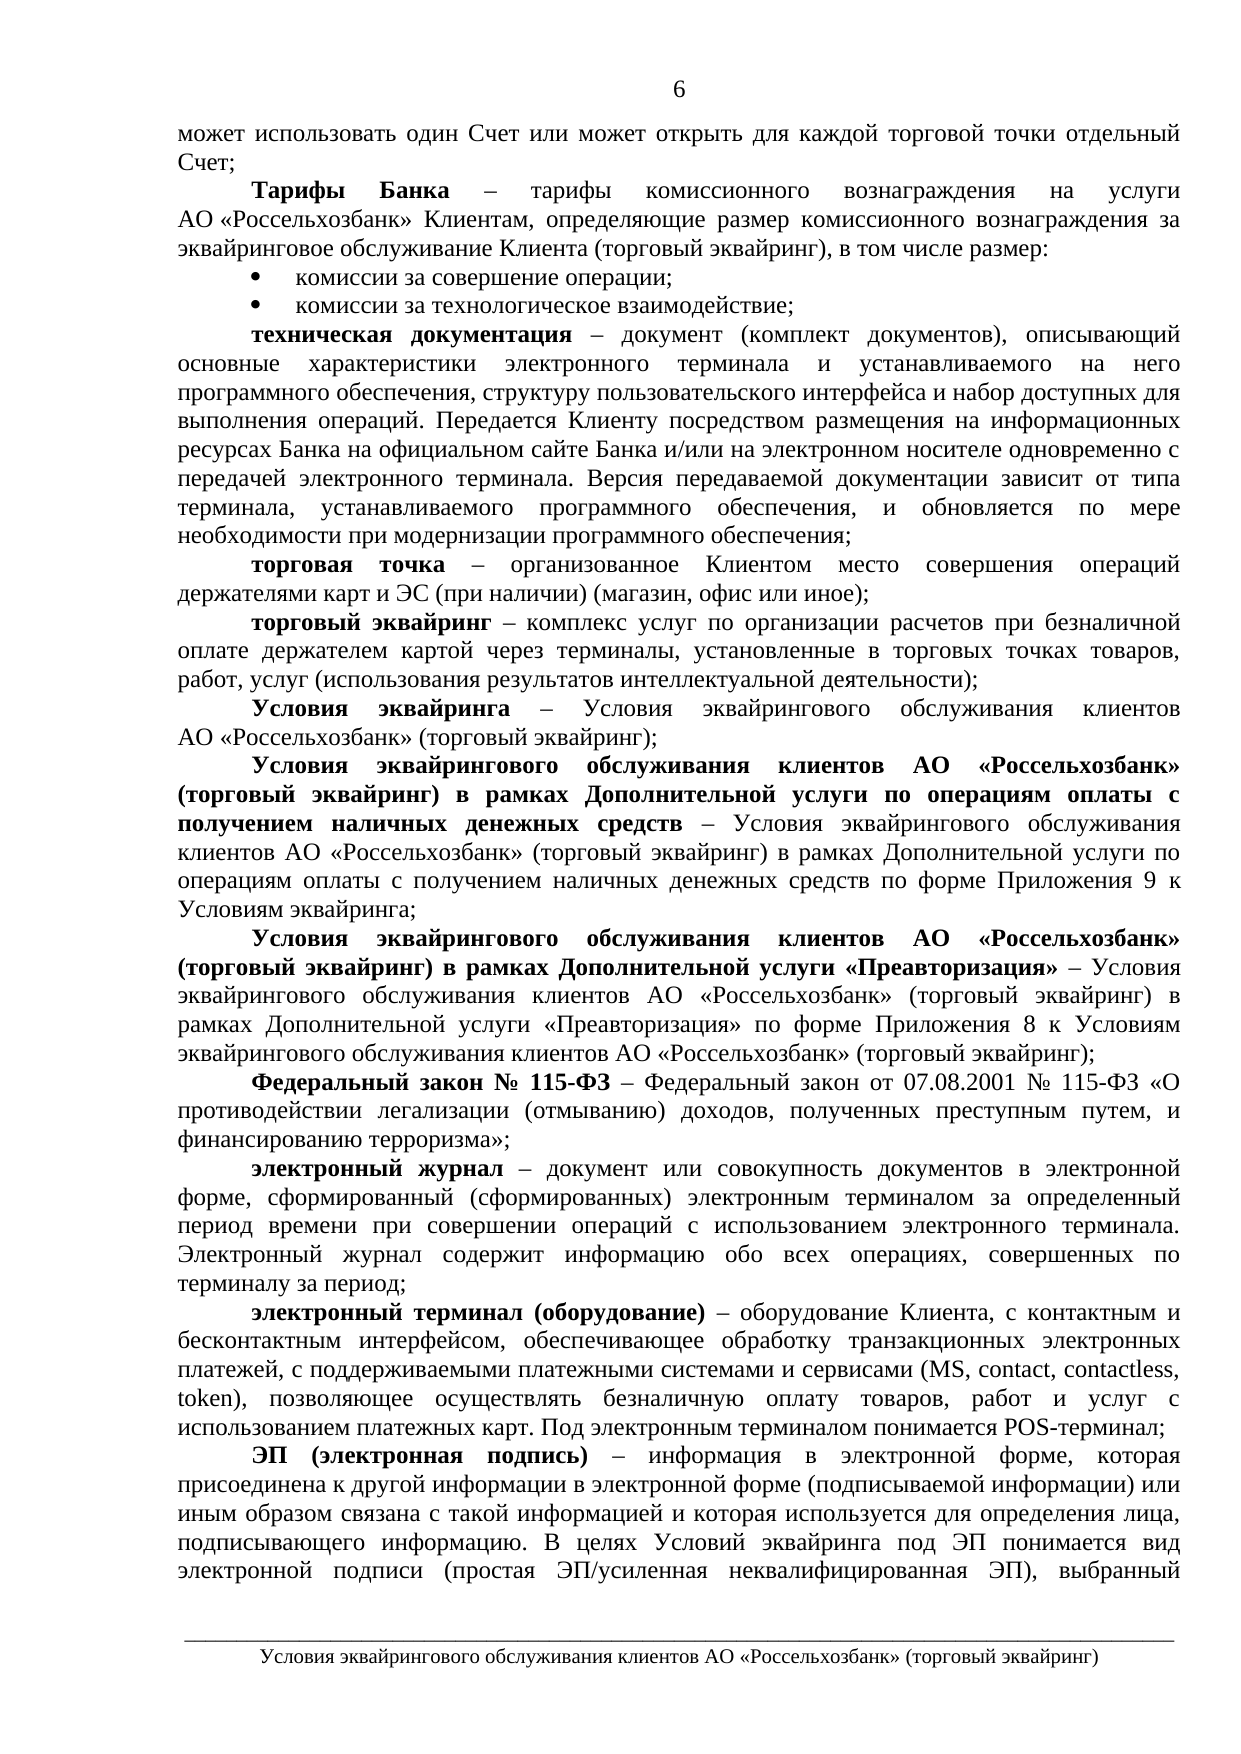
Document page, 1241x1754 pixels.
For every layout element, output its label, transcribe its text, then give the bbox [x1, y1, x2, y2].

list комиссии за технологическое взаимодействие; [177, 291, 1181, 319]
text Условия эквайринга – Условия эквайрингового обслуживания клиентов АО «Россельхозбанк» (торговый эквайринг); [177, 693, 1181, 751]
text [177, 118, 1181, 176]
text торговая точка – организованное Клиентом место совершения операций держателями карт и ЭС (при наличии) (магазин, офис или иное); [177, 549, 1181, 607]
text Тарифы Банка – тарифы комиссионного вознаграждения на услуги АО «Россельхозбанк» Клиентам, определяющие размер комиссионного вознаграждения за эквайринговое обслуживание Клиента (торговый эквайринг), в том числе размер: [177, 176, 1181, 262]
text электронный терминал (оборудование) – оборудование Клиента, с контактным и бесконтактным интерфейсом, обеспечивающее обработку транзакционных электронных платежей, с поддерживаемыми платежными системами и сервисами (MS, contact, contactless, token), позволяющее осуществлять безналичную оплату товаров, работ и услуг с использованием платежных карт. Под электронным терминалом понимается POS-терминал; [177, 1297, 1181, 1441]
text техническая документация – документ (комплект документов), описывающий основные характеристики электронного терминала и устанавливаемого на него программного обеспечения, структуру пользовательского интерфейса и набор доступных для выполнения операций. Передается Клиенту посредством размещения на информационных ресурсах Банка на официальном сайте Банка и/или на электронном носителе одновременно с передачей электронного терминала. Версия передаваемой документации зависит от типа терминала, устанавливаемого программного обеспечения, и обновляется по мере необходимости при модернизации программного обеспечения; [177, 319, 1181, 549]
list комиссии за совершение операции; [177, 262, 1181, 291]
text электронный журнал – документ или совокупность документов в электронной форме, сформированный (сформированных) электронным терминалом за определенный период времени при совершении операций с использованием электронного терминала. Электронный журнал содержит информацию обо всех операциях, совершенных по терминалу за период; [177, 1153, 1181, 1297]
text Федеральный закон № 115-ФЗ – Федеральный закон от 07.08.2001 № 115-ФЗ «О противодействии легализации (отмыванию) доходов, полученных преступным путем, и финансированию терроризма»; [177, 1067, 1181, 1153]
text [177, 1441, 1181, 1584]
text торговый эквайринг – комплекс услуг по организации расчетов при безналичной оплате держателем картой через терминалы, установленные в торговых точках товаров, работ, услуг (использования результатов интеллектуальной деятельности); [177, 607, 1181, 693]
text Условия эквайрингового обслуживания клиентов АО «Россельхозбанк» (торговый эквайринг) в рамках Дополнительной услуги «Преавторизация» – Условия эквайрингового обслуживания клиентов АО «Россельхозбанк» (торговый эквайринг) в рамках Дополнительной услуги «Преавторизация» по форме Приложения 8 к Условиям эквайрингового обслуживания клиентов АО «Россельхозбанк» (торговый эквайринг); [177, 923, 1181, 1067]
text Условия эквайрингового обслуживания клиентов АО «Россельхозбанк» (торговый эквайринг) в рамках Дополнительной услуги по операциям оплаты с получением наличных денежных средств – Условия эквайрингового обслуживания клиентов АО «Россельхозбанк» (торговый эквайринг) в рамках Дополнительной услуги по операциям оплаты с получением наличных денежных средств по форме Приложения 9 к Условиям эквайринга; [177, 751, 1181, 923]
